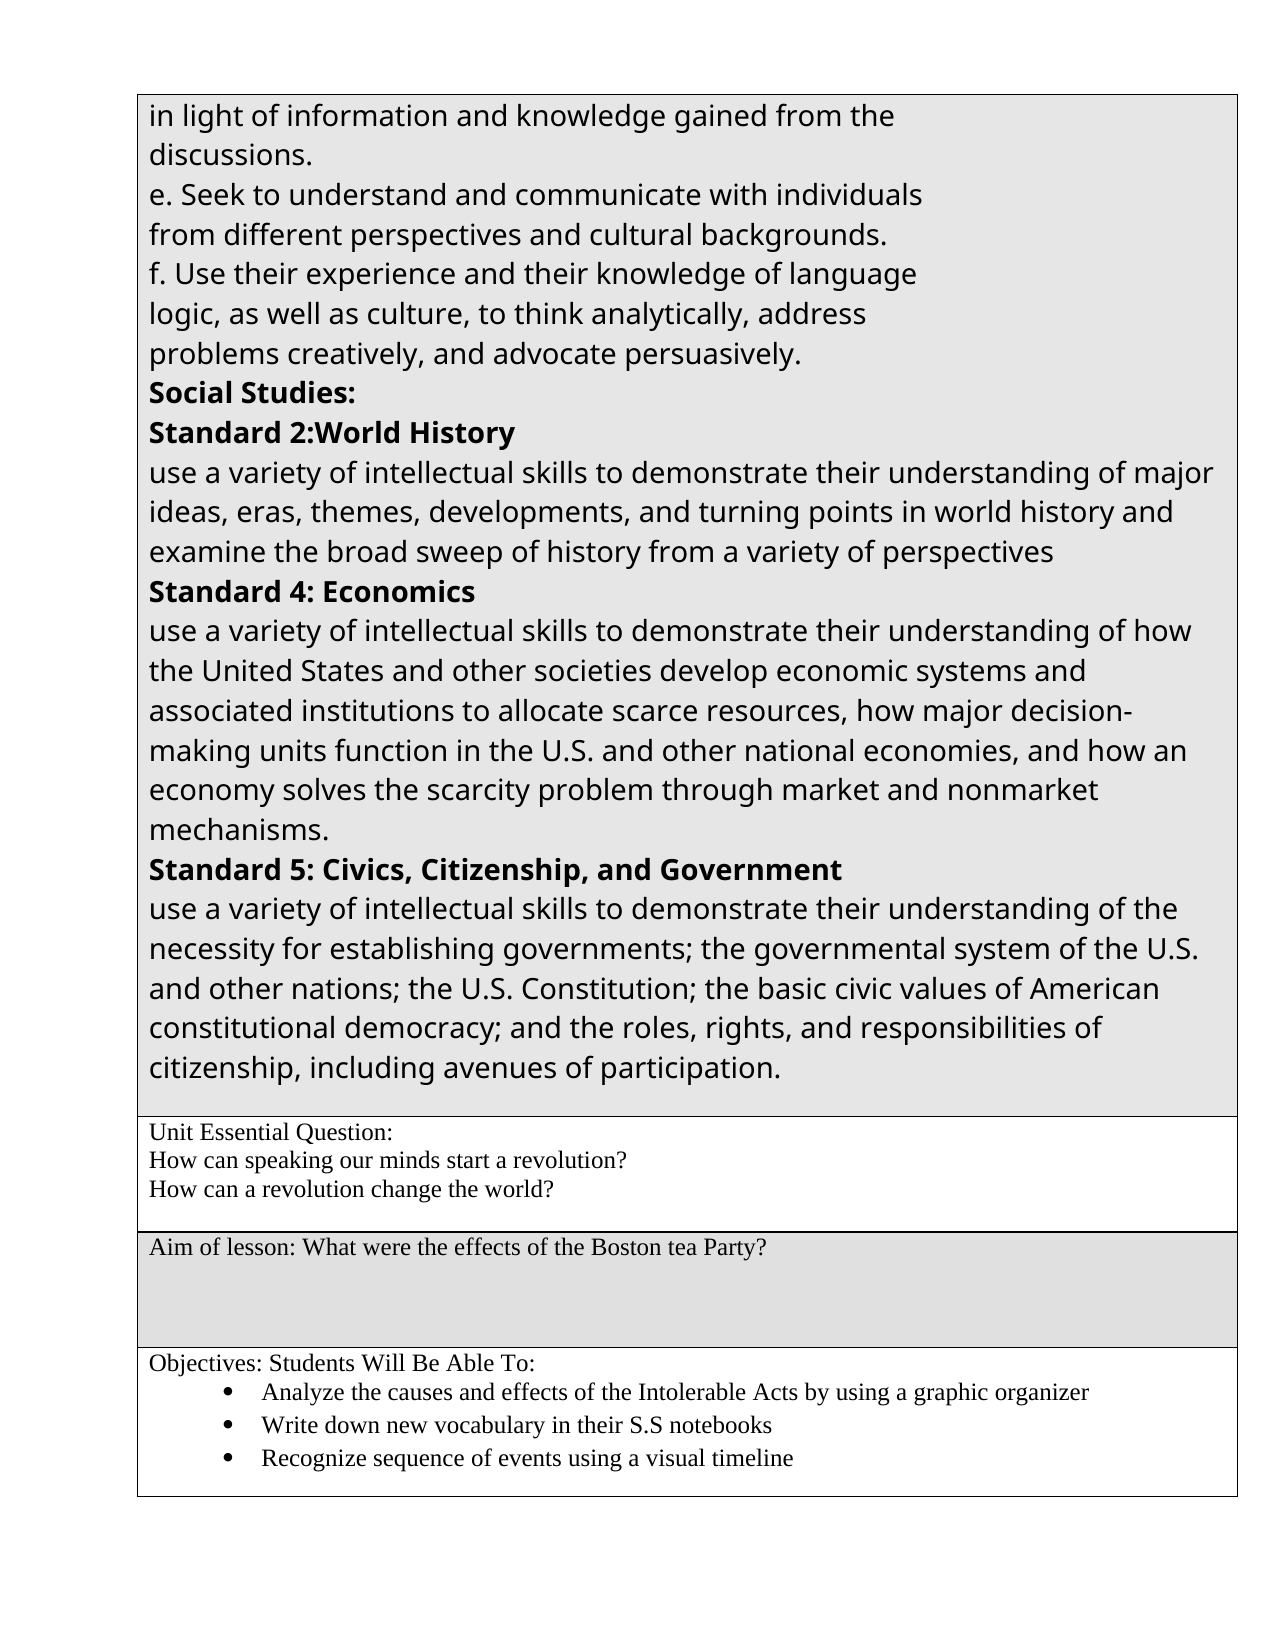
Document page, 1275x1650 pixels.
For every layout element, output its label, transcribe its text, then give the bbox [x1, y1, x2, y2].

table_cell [138, 1348, 1237, 1496]
table_cell Aim of lesson: What were the effects of the Boston tea Party? [138, 1233, 1237, 1347]
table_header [138, 95, 1237, 1116]
table_cell Unit Essential Question: How can speaking our minds start a revolution? How can a revolution change the world? [138, 1117, 1237, 1231]
